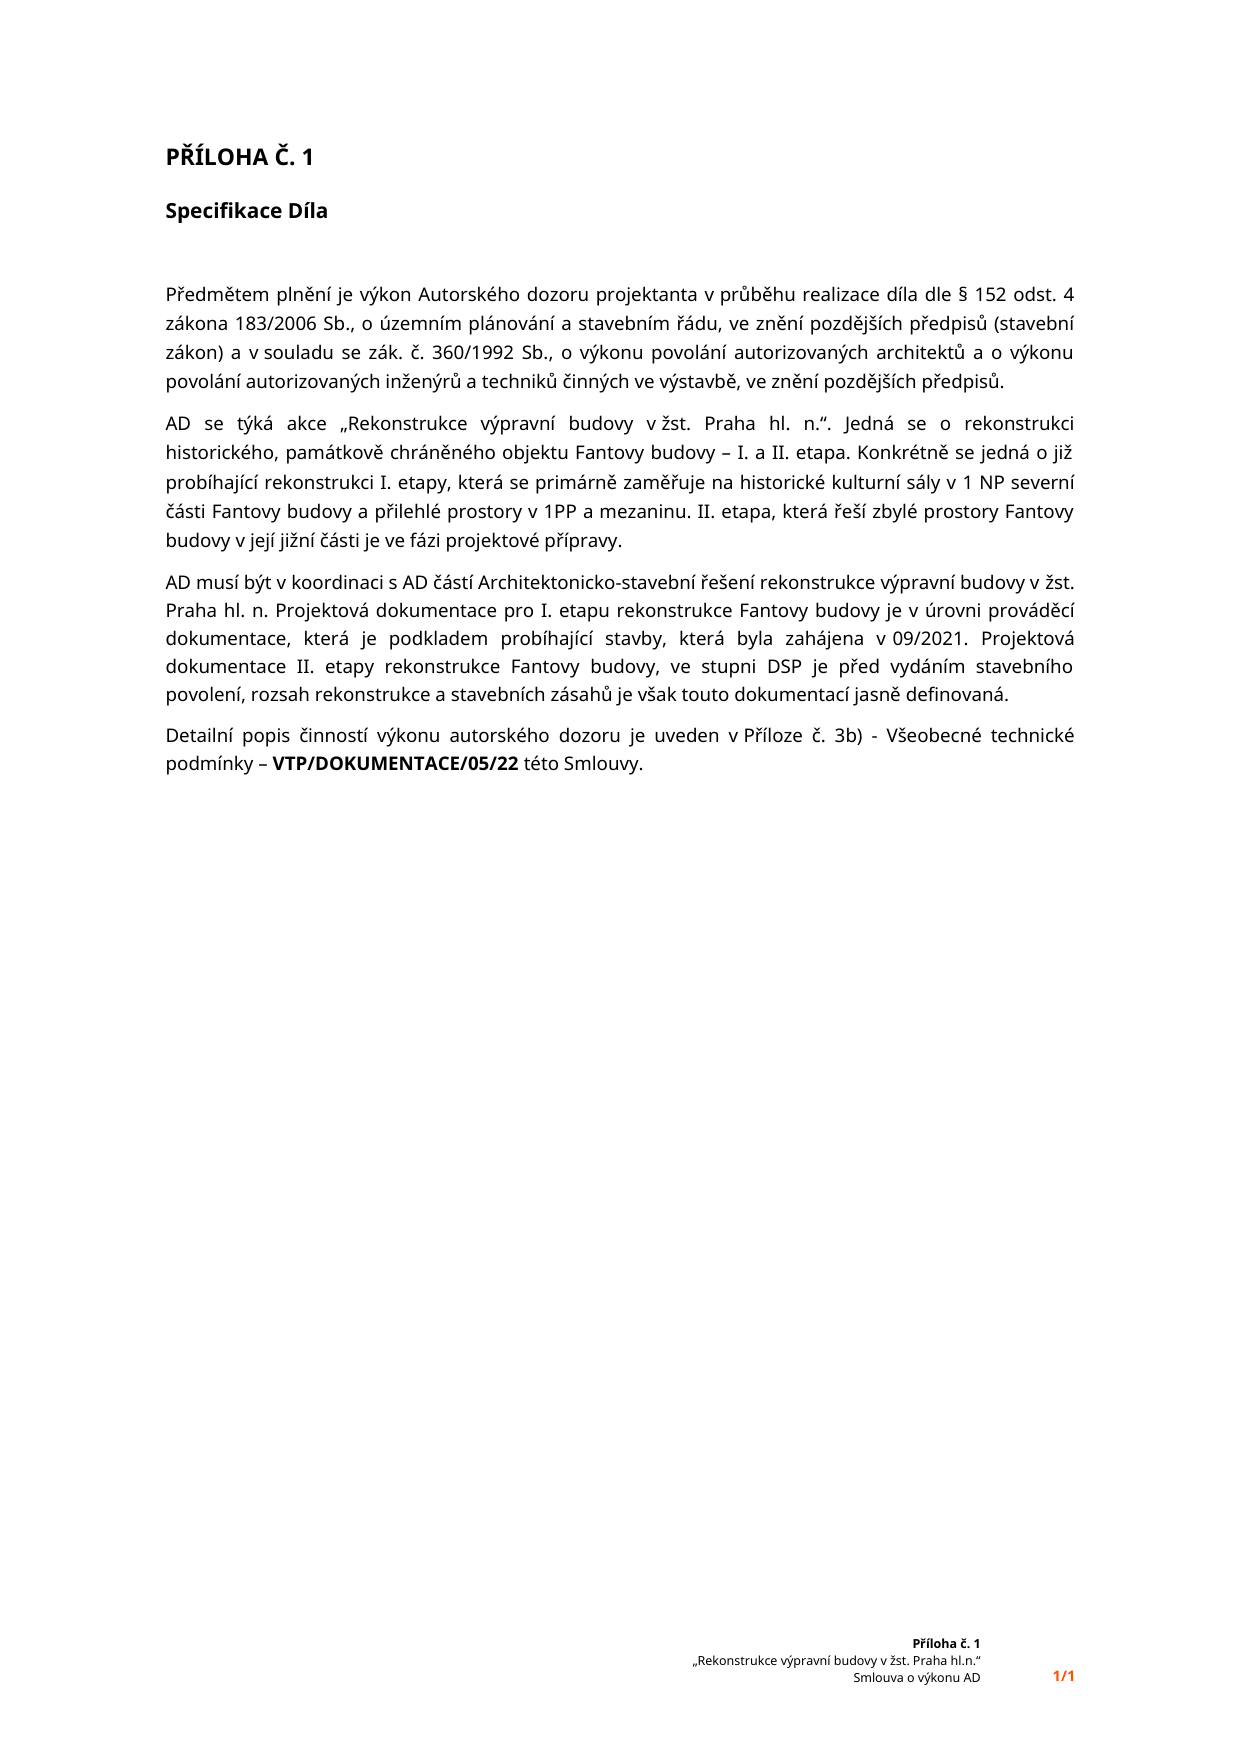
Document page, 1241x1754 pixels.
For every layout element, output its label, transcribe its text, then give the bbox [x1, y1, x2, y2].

text Příloha č. 1 [165, 141, 1075, 173]
text AD musí být v koordinaci s AD částí Architektonicko-stavební řešení rekonstrukce výpravní budovy v žst. Praha hl. n. Projektová dokumentace pro I. etapu rekonstrukce Fantovy budovy je v úrovni prováděcí dokumentace, která je podkladem probíhající stavby, která byla zahájena v 09/2021. Projektová dokumentace II. etapy rekonstrukce Fantovy budovy, ve stupni DSP je před vydáním stavebního povolení, rozsah rekonstrukce a stavebních zásahů je však touto dokumentací jasně definovaná. [165, 569, 1075, 707]
text Detailní popis činností výkonu autorského dozoru je uveden v Příloze č. 3b) - Všeobecné technické podmínky – VTP/DOKUMENTACE/05/22 této Smlouvy. [165, 722, 1075, 775]
text Předmětem plnění je výkon Autorského dozoru projektanta v průběhu realizace díla dle § 152 odst. 4 zákona 183/2006 Sb., o územním plánování a stavebním řádu, ve znění pozdějších předpisů (stavební zákon) a v souladu se zák. č. 360/1992 Sb., o výkonu povolání autorizovaných architektů a o výkonu povolání autorizovaných inženýrů a techniků činných ve výstavbě, ve znění pozdějších předpisů. [165, 281, 1075, 394]
text AD se týká akce „Rekonstrukce výpravní budovy v žst. Praha hl. n.“. Jedná se o rekonstrukci historického, památkově chráněného objektu Fantovy budovy – I. a II. etapa. Konkrétně se jedná o již probíhající rekonstrukci I. etapy, která se primárně zaměřuje na historické kulturní sály v 1 NP severní části Fantovy budovy a přilehlé prostory v 1PP a mezaninu. II. etapa, která řeší zbylé prostory Fantovy budovy v její jižní části je ve fázi projektové přípravy. [165, 410, 1075, 553]
text Specifikace Díla [165, 197, 1075, 225]
